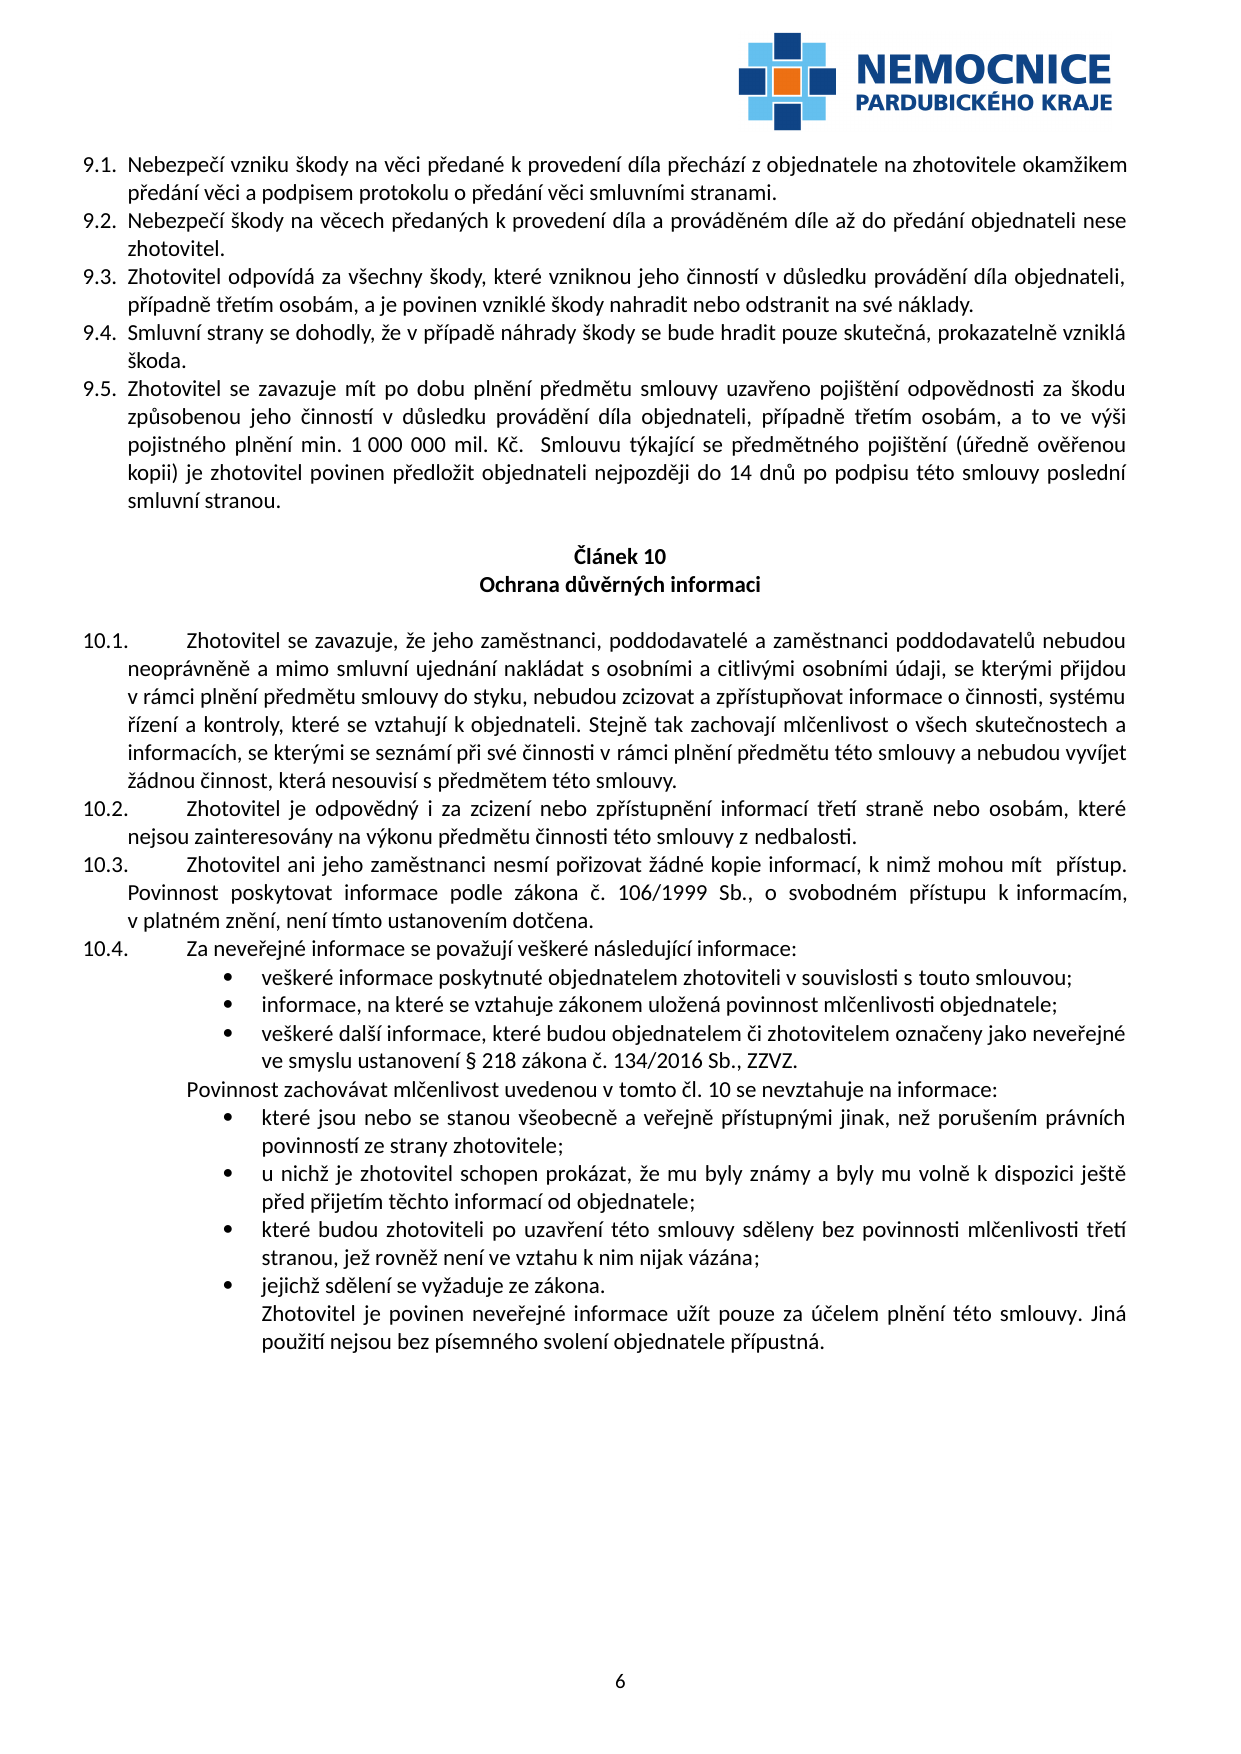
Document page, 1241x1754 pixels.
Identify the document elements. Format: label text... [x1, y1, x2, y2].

subtitle Zhotovitel odpovídá za všechny škody, které vzniknou jeho činností v důsledku provádění díla objednateli, případně třetím osobám, a je povinen vzniklé škody nahradit nebo odstranit na své náklady. [82, 262, 1128, 318]
subtitle Nebezpečí škody na věcech předaných k provedení díla a prováděném díle až do předání objednateli nese zhotovitel. [82, 206, 1128, 262]
list které budou zhotoviteli po uzavření této smlouvy sděleny bez povinnosti mlčenlivosti třetí stranou, jež rovněž není ve vztahu k nim nijak vázána; [224, 1215, 1128, 1271]
picture [737, 31, 1112, 132]
text Povinnost zachovávat mlčenlivost uvedenou v tomto čl. 10 se nevztahuje na informace: [112, 1075, 1128, 1103]
list informace, na které se vztahuje zákonem uložená povinnost mlčenlivosti objednatele; [224, 991, 1128, 1019]
list jejichž sdělení se vyžaduje ze zákona. [224, 1271, 1128, 1299]
list které jsou nebo se stanou všeobecně a veřejně přístupnými jinak, než porušením právních povinností ze strany zhotovitele; [224, 1103, 1128, 1159]
text Ochrana důvěrných informaci [112, 570, 1128, 598]
list Zhotovitel je povinen neveřejné informace užít pouze za účelem plnění této smlouvy. Jiná použití nejsou bez písemného svolení objednatele přípustná. [261, 1299, 1128, 1355]
subtitle Nebezpečí vzniku škody na věci předané k provedení díla přechází z objednatele na zhotovitele okamžikem předání věci a podpisem protokolu o předání věci smluvními stranami. [82, 150, 1128, 206]
list veškeré další informace, které budou objednatelem či zhotovitelem označeny jako neveřejné ve smyslu ustanovení § 218 zákona č. 134/2016 Sb., ZZVZ. [224, 1019, 1128, 1075]
list veškeré informace poskytnuté objednatelem zhotoviteli v souvislosti s touto smlouvou; [224, 963, 1128, 991]
text Článek 10 [112, 542, 1128, 570]
subtitle Zhotovitel ani jeho zaměstnanci nesmí pořizovat žádné kopie informací, k nimž mohou mít přístup. Povinnost poskytovat informace podle zákona č. 106/1999 Sb., o svobodném přístupu k informacím, v platném znění, není tímto ustanovením dotčena. [82, 851, 1128, 934]
subtitle Za neveřejné informace se považují veškeré následující informace: [82, 934, 1128, 963]
subtitle Smluvní strany se dohodly, že v případě náhrady škody se bude hradit pouze skutečná, prokazatelně vzniklá škoda. [82, 318, 1128, 374]
subtitle Zhotovitel se zavazuje, že jeho zaměstnanci, poddodavatelé a zaměstnanci poddodavatelů nebudou neoprávněně a mimo smluvní ujednání nakládat s osobními a citlivými osobními údaji, se kterými přijdou v rámci plnění předmětu smlouvy do styku, nebudou zcizovat a zpřístupňovat informace o činnosti, systému řízení a kontroly, které se vztahují k objednateli. Stejně tak zachovají mlčenlivost o všech skutečnostech a informacích, se kterými se seznámí při své činnosti v rámci plnění předmětu této smlouvy a nebudou vyvíjet žádnou činnost, která nesouvisí s předmětem této smlouvy. [82, 626, 1128, 794]
subtitle Zhotovitel se zavazuje mít po dobu plnění předmětu smlouvy uzavřeno pojištění odpovědnosti za škodu způsobenou jeho činností v důsledku provádění díla objednateli, případně třetím osobám, a to ve výši pojistného plnění min. 1 000 000 mil. Kč. Smlouvu týkající se předmětného pojištění (úředně ověřenou kopii) je zhotovitel povinen předložit objednateli nejpozději do 14 dnů po podpisu této smlouvy poslední smluvní stranou. [82, 374, 1128, 514]
list u nichž je zhotovitel schopen prokázat, že mu byly známy a byly mu volně k dispozici ještě před přijetím těchto informací od objednatele; [224, 1159, 1128, 1215]
subtitle Zhotovitel je odpovědný i za zcizení nebo zpřístupnění informací třetí straně nebo osobám, které nejsou zainteresovány na výkonu předmětu činnosti této smlouvy z nedbalosti. [82, 794, 1128, 851]
